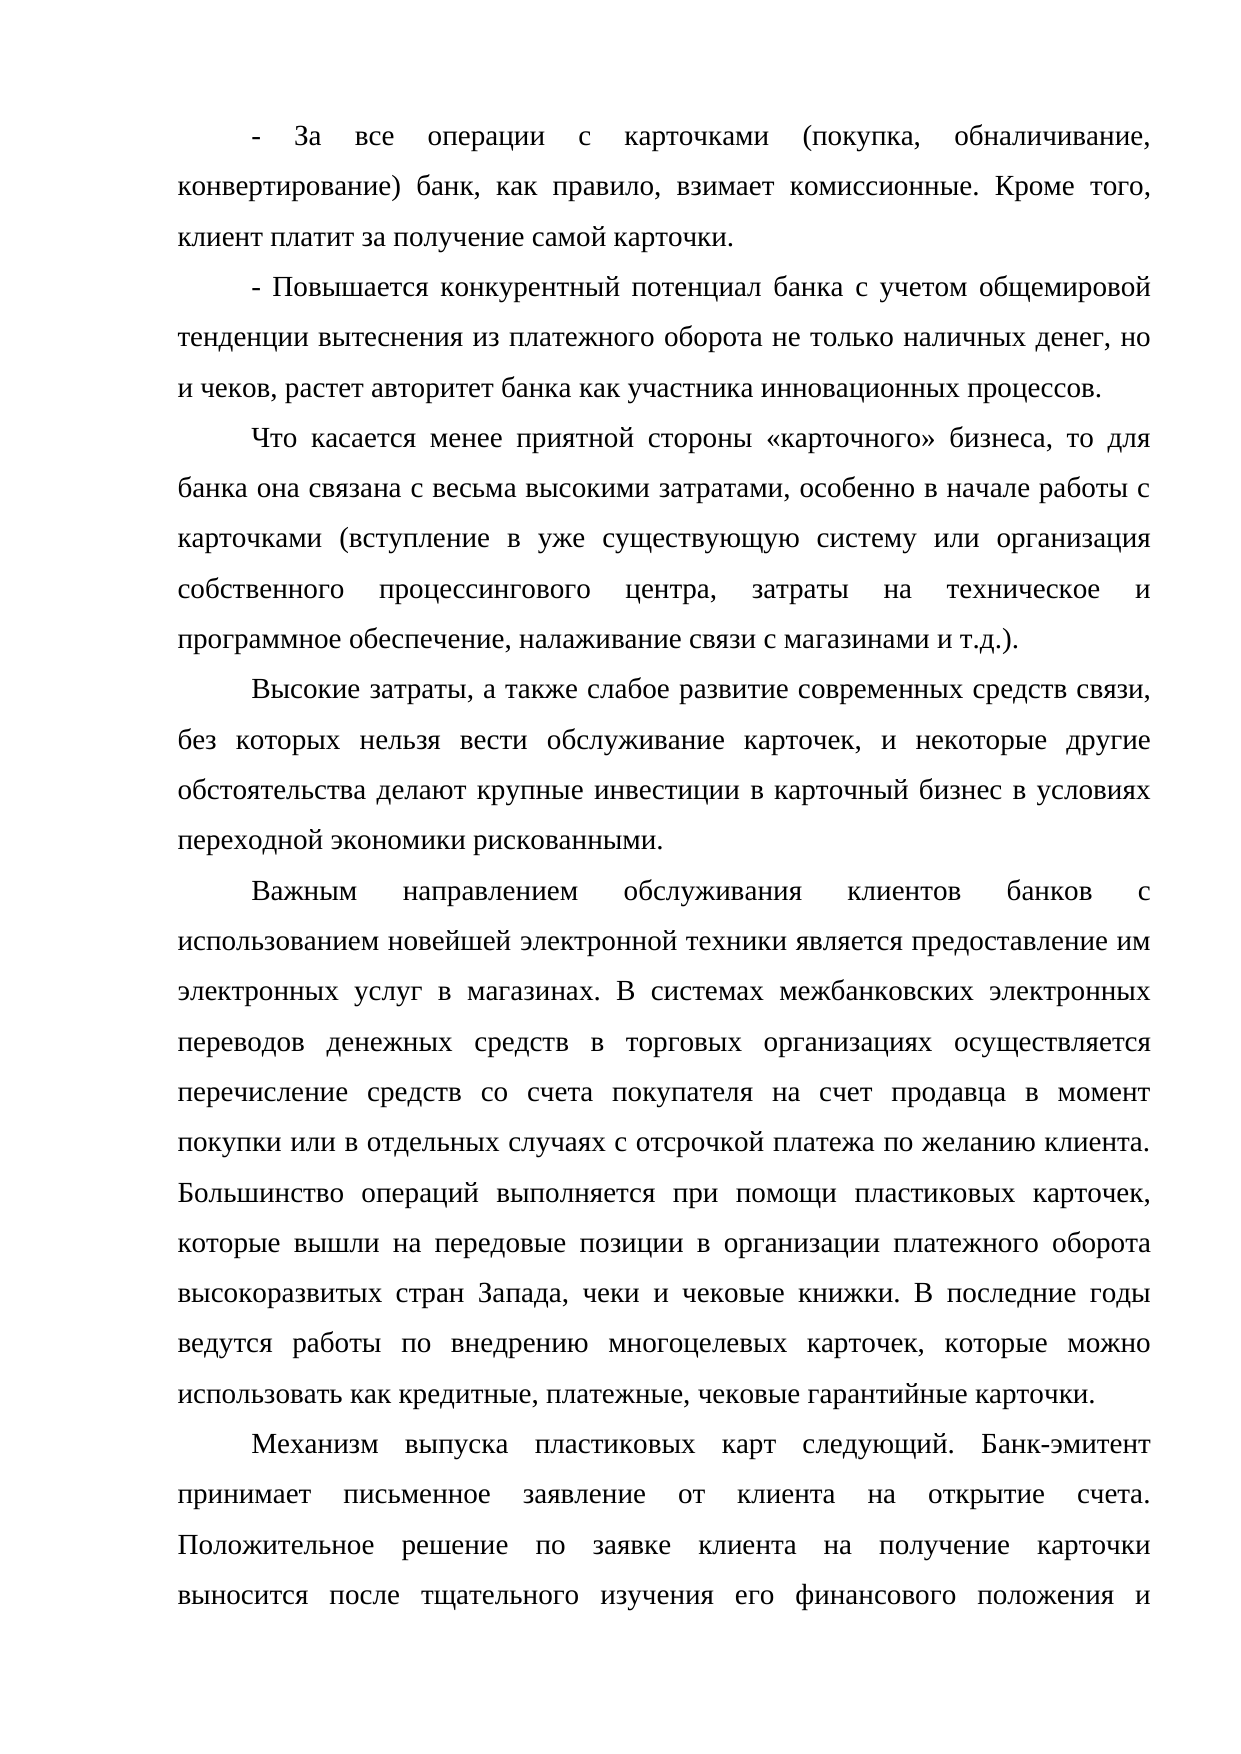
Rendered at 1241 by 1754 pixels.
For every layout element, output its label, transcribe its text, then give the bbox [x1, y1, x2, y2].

text - Повышается конкурентный потенциал банка с учетом общемировой тенденции вытеснения из платежного оборота не только наличных денег, но и чеков, растет авторитет банка как участника инновационных процессов. [177, 269, 1152, 403]
text Что касается менее приятной стороны «карточного» бизнеса, то для банка она связана с весьма высокими затратами, особенно в начале работы с карточками (вступление в уже существующую систему или организация собственного процессингового центра, затраты на техническое и программное обеспечение, налаживание связи с магазинами и т.д.). [177, 420, 1152, 655]
text Высокие затраты, а также слабое развитие современных средств связи, без которых нельзя вести обслуживание карточек, и некоторые другие обстоятельства делают крупные инвестиции в карточный бизнес в условиях переходной экономики рискованными. [177, 672, 1152, 856]
text Важным направлением обслуживания клиентов банков с использованием новейшей электронной техники является предоставление им электронных услуг в магазинах. В системах межбанковских электронных переводов денежных средств в торговых организациях осуществляется перечисление средств со счета покупателя на счет продавца в момент покупки или в отдельных случаях с отсрочкой платежа по желанию клиента. Большинство операций выполняется при помощи пластиковых карточек, которые вышли на передовые позиции в организации платежного оборота высокоразвитых стран Запада, чеки и чековые книжки. В последние годы ведутся работы по внедрению многоцелевых карточек, которые можно использовать как кредитные, платежные, чековые гарантийные карточки. [177, 873, 1152, 1409]
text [177, 1426, 1152, 1611]
text - За все операции с карточками (покупка, обналичивание, конвертирование) банк, как правило, взимает комиссионные. Кроме того, клиент платит за получение самой карточки. [177, 118, 1152, 252]
